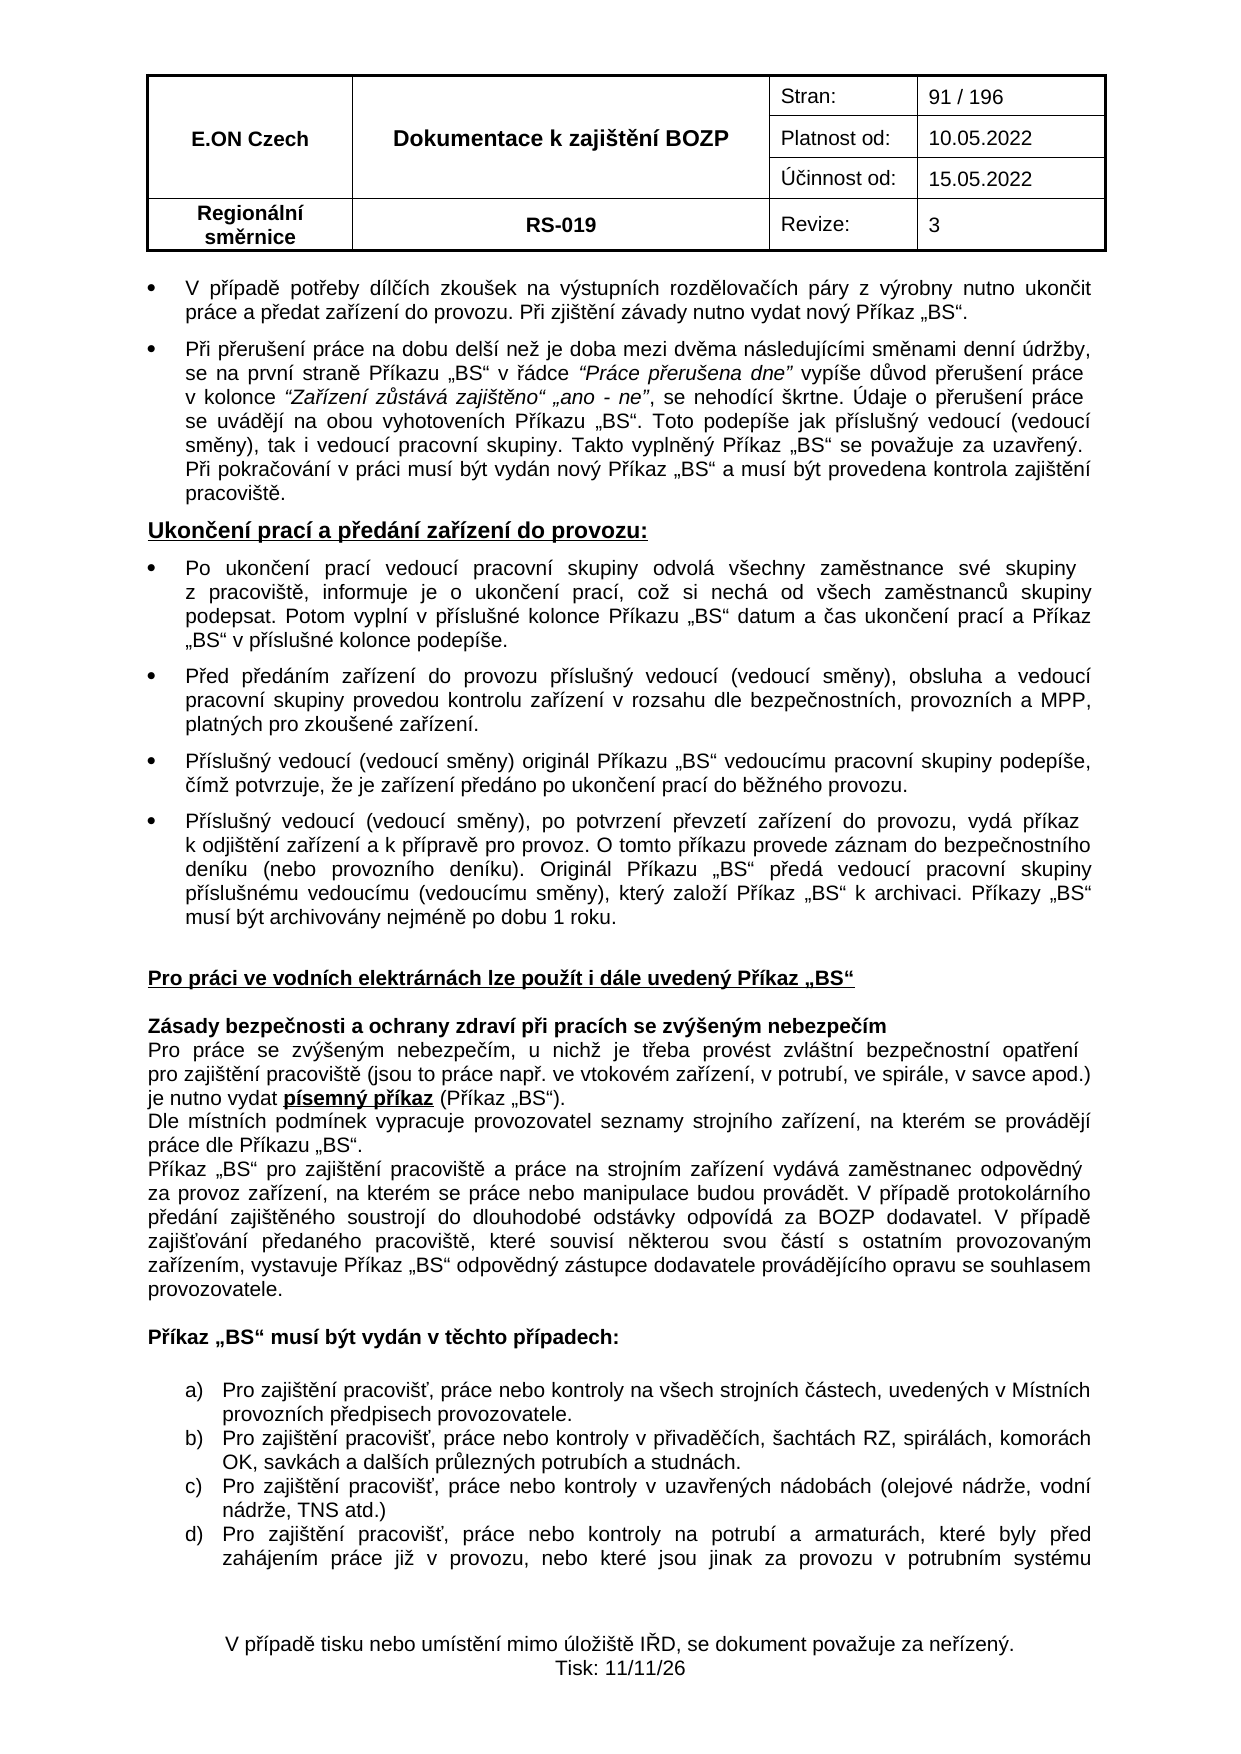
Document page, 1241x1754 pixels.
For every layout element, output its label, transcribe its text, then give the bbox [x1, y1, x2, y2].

text Pro práce se zvýšeným nebezpečím, u nichž je třeba provést zvláštní bezpečnostní opatření pro zajištění pracoviště (jsou to práce např. ve vtokovém zařízení, v potrubí, ve spirále, v savce apod.) je nutno vydat písemný příkaz (Příkaz „BS“). [148, 1037, 1092, 1109]
list Po ukončení prací vedoucí pracovní skupiny odvolá všechny zaměstnance své skupiny z pracoviště, informuje je o ukončení prací, což si nechá od všech zaměstnanců skupiny podepsat. Potom vyplní v příslušné kolonce Příkazu „BS“ datum a čas ukončení prací a Příkaz „BS“ v příslušné kolonce podepíše. [148, 556, 1092, 652]
text Dle místních podmínek vypracuje provozovatel seznamy strojního zařízení, na kterém se provádějí práce dle Příkazu „BS“. [148, 1109, 1092, 1157]
list Pro zajištění pracovišť, práce nebo kontroly v přivaděčích, šachtách RZ, spirálách, komorách OK, savkách a dalších průlezných potrubích a studnách. [185, 1426, 1092, 1474]
list Pro zajištění pracovišť, práce nebo kontroly v uzavřených nádobách (olejové nádrže, vodní nádrže, TNS atd.) [185, 1474, 1092, 1522]
text Příkaz „BS“ pro zajištění pracoviště a práce na strojním zařízení vydává zaměstnanec odpovědný za provoz zařízení, na kterém se práce nebo manipulace budou provádět. V případě protokolárního předání zajištěného soustrojí do dlouhodobé odstávky odpovídá za BOZP dodavatel. V případě zajišťování předaného pracoviště, které souvisí některou svou částí s ostatním provozovaným zařízením, vystavuje Příkaz „BS“ odpovědný zástupce dodavatele provádějícího opravu se souhlasem provozovatele. [148, 1157, 1092, 1301]
text Příkaz „BS“ musí být vydán v těchto případech: [148, 1325, 1092, 1349]
title Ukončení prací a předání zařízení do provozu: [148, 517, 1092, 543]
text Zásady bezpečnosti a ochrany zdraví při pracích se zvýšeným nebezpečím [148, 1013, 1092, 1037]
list Při přerušení práce na dobu delší než je doba mezi dvěma následujícími směnami denní údržby, se na první straně Příkazu „BS“ v řádce “Práce přerušena dne” vypíše důvod přerušení práce v kolonce “Zařízení zůstává zajištěno“ „ano - ne”, se nehodící škrtne. Údaje o přerušení práce se uvádějí na obou vyhotoveních Příkazu „BS“. Toto podepíše jak příslušný vedoucí (vedoucí směny), tak i vedoucí pracovní skupiny. Takto vyplněný Příkaz „BS“ se považuje za uzavřený. Při pokračování v práci musí být vydán nový Příkaz „BS“ a musí být provedena kontrola zajištění pracoviště. [148, 337, 1092, 504]
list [185, 1522, 1092, 1570]
list Příslušný vedoucí (vedoucí směny) originál Příkazu „BS“ vedoucímu pracovní skupiny podepíše, čímž potvrzuje, že je zařízení předáno po ukončení prací do běžného provozu. [148, 749, 1092, 797]
list Příslušný vedoucí (vedoucí směny), po potvrzení převzetí zařízení do provozu, vydá příkaz k odjištění zařízení a k přípravě pro provoz. O tomto příkazu provede záznam do bezpečnostního deníku (nebo provozního deníku). Originál Příkazu „BS“ předá vedoucí pracovní skupiny příslušnému vedoucímu (vedoucímu směny), který založí Příkaz „BS“ k archivaci. Příkazy „BS“ musí být archivovány nejméně po dobu 1 roku. [148, 809, 1092, 929]
list Pro zajištění pracovišť, práce nebo kontroly na všech strojních částech, uvedených v Místních provozních předpisech provozovatele. [185, 1378, 1092, 1426]
list Před předáním zařízení do provozu příslušný vedoucí (vedoucí směny), obsluha a vedoucí pracovní skupiny provedou kontrolu zařízení v rozsahu dle bezpečnostních, provozních a MPP, platných pro zkoušené zařízení. [148, 664, 1092, 736]
list V případě potřeby dílčích zkoušek na výstupních rozdělovačích páry z výrobny nutno ukončit práce a předat zařízení do provozu. Při zjištění závady nutno vydat nový Příkaz „BS“. [148, 276, 1092, 324]
text Pro práci ve vodních elektrárnách lze použít i dále uvedený Příkaz „BS“ [148, 966, 1092, 989]
